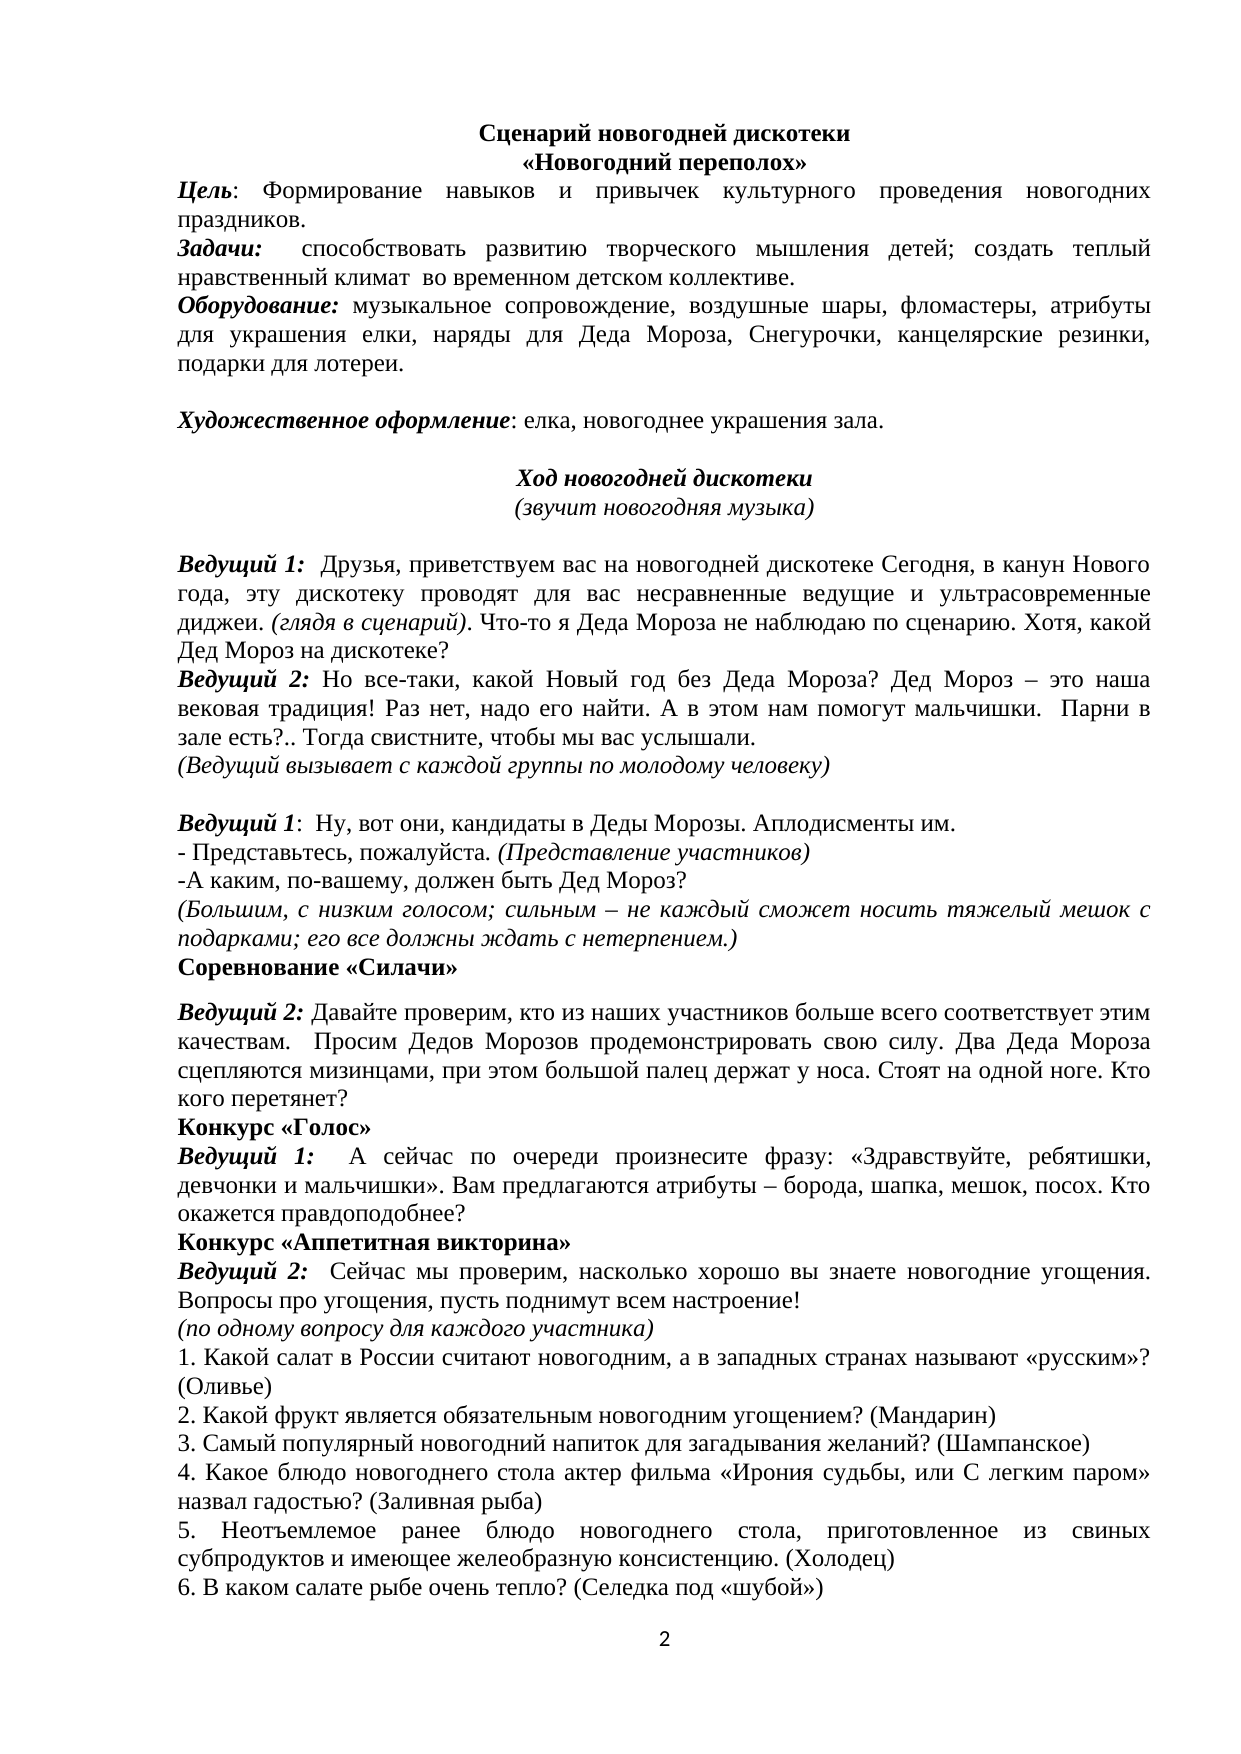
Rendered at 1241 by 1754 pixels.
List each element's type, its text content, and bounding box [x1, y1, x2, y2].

text Оборудование: музыкальное сопровождение, воздушные шары, фломастеры, атрибуты для украшения елки, наряды для Деда Мороза, Снегурочки, канцелярские резинки, подарки для лотереи. [177, 291, 1152, 377]
text Цель: Формирование навыков и привычек культурного проведения новогодних праздников. [177, 176, 1152, 233]
text Конкурс «Аппетитная викторина» [177, 1227, 1152, 1256]
text Сценарий новогодней дискотеки [177, 118, 1152, 147]
text Ведущий 1: А сейчас по очереди произнесите фразу: «Здравствуйте, ребятишки, девчонки и мальчишки». Вам предлагаются атрибуты – борода, шапка, мешок, посох. Кто окажется правдоподобнее? [177, 1141, 1152, 1227]
text (Большим, с низким голосом; сильным – не каждый сможет носить тяжелый мешок с подарками; его все должны ждать с нетерпением.) [177, 894, 1152, 952]
text 6. В каком салате рыбе очень тепло? (Селедка под «шубой») [177, 1572, 1152, 1601]
text -А каким, по-вашему, должен быть Дед Мороз? [177, 866, 1152, 894]
text 1. Какой салат в России считают новогодним, а в западных странах называют «русским»? (Оливье) [177, 1342, 1152, 1400]
text Ведущий 2: Давайте проверим, кто из наших участников больше всего соответствует этим качествам. Просим Дедов Морозов продемонстрировать свою силу. Два Деда Мороза сцепляются мизинцами, при этом большой палец держат у носа. Стоят на одной ноге. Кто кого перетянет? [177, 997, 1152, 1112]
text 2. Какой фрукт является обязательным новогодним угощением? (Мандарин) [177, 1400, 1152, 1428]
text (по одному вопросу для каждого участника) [177, 1313, 1152, 1342]
text - Представьтесь, пожалуйста. (Представление участников) [177, 837, 1152, 866]
text Ведущий 1: Друзья, приветствуем вас на новогодней дискотеке Сегодня, в канун Нового года, эту дискотеку проводят для вас несравненные ведущие и ультрасовременные диджеи. (глядя в сценарий). Что-то я Деда Мороза не наблюдаю по сценарию. Хотя, какой Дед Мороз на дискотеке? [177, 549, 1152, 664]
text Конкурс «Голос» [177, 1112, 1152, 1141]
text Ведущий 2: Сейчас мы проверим, насколько хорошо вы знаете новогодние угощения. Вопросы про угощения, пусть поднимут всем настроение! [177, 1256, 1152, 1313]
text 3. Самый популярный новогодний напиток для загадывания желаний? (Шампанское) [177, 1428, 1152, 1457]
text Художественное оформление: елка, новогоднее украшения зала. [177, 406, 1152, 434]
text Соревнование «Силачи» [177, 952, 1152, 981]
text 4. Какое блюдо новогоднего стола актер фильма «Ирония судьбы, или С легким паром» назвал гадостью? (Заливная рыба) [177, 1457, 1152, 1515]
text Ход новогодней дискотеки [177, 463, 1152, 492]
text 5. Неотъемлемое ранее блюдо новогоднего стола, приготовленное из свиных субпродуктов и имеющее желеобразную консистенцию. (Холодец) [177, 1515, 1152, 1572]
text Задачи: способствовать развитию творческого мышления детей; создать теплый нравственный климат во временном детском коллективе. [177, 233, 1152, 291]
text (Ведущий вызывает с каждой группы по молодому человеку) [177, 751, 1152, 779]
text Ведущий 2: Но все-таки, какой Новый год без Деда Мороза? Дед Мороз – это наша вековая традиция! Раз нет, надо его найти. А в этом нам помогут мальчишки. Парни в зале есть?.. Тогда свистните, чтобы мы вас услышали. [177, 664, 1152, 751]
text (звучит новогодняя музыка) [177, 492, 1152, 521]
text «Новогодний переполох» [177, 147, 1152, 176]
text Ведущий 1: Ну, вот они, кандидаты в Деды Морозы. Аплодисменты им. [177, 808, 1152, 837]
